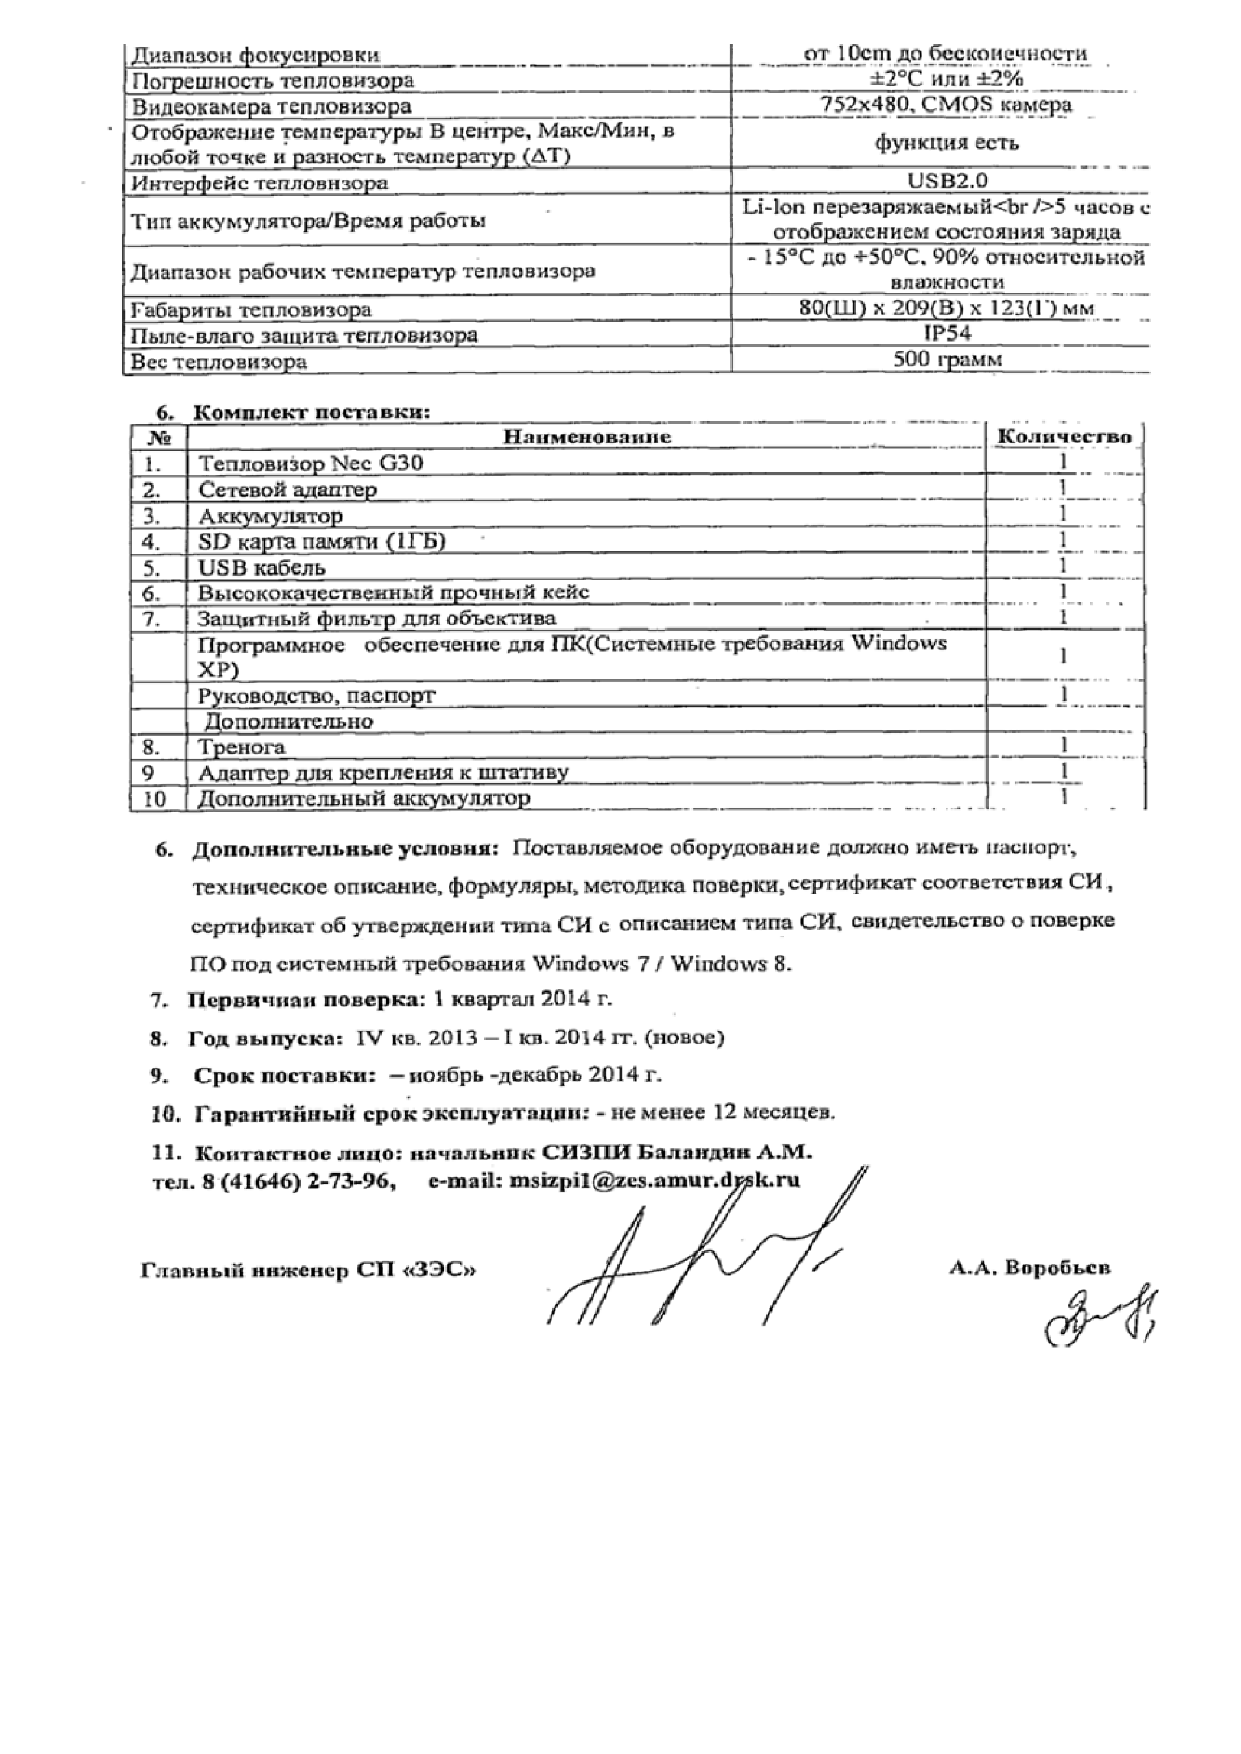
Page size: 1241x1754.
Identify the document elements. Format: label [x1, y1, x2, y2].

picture [80, 44, 1176, 1360]
